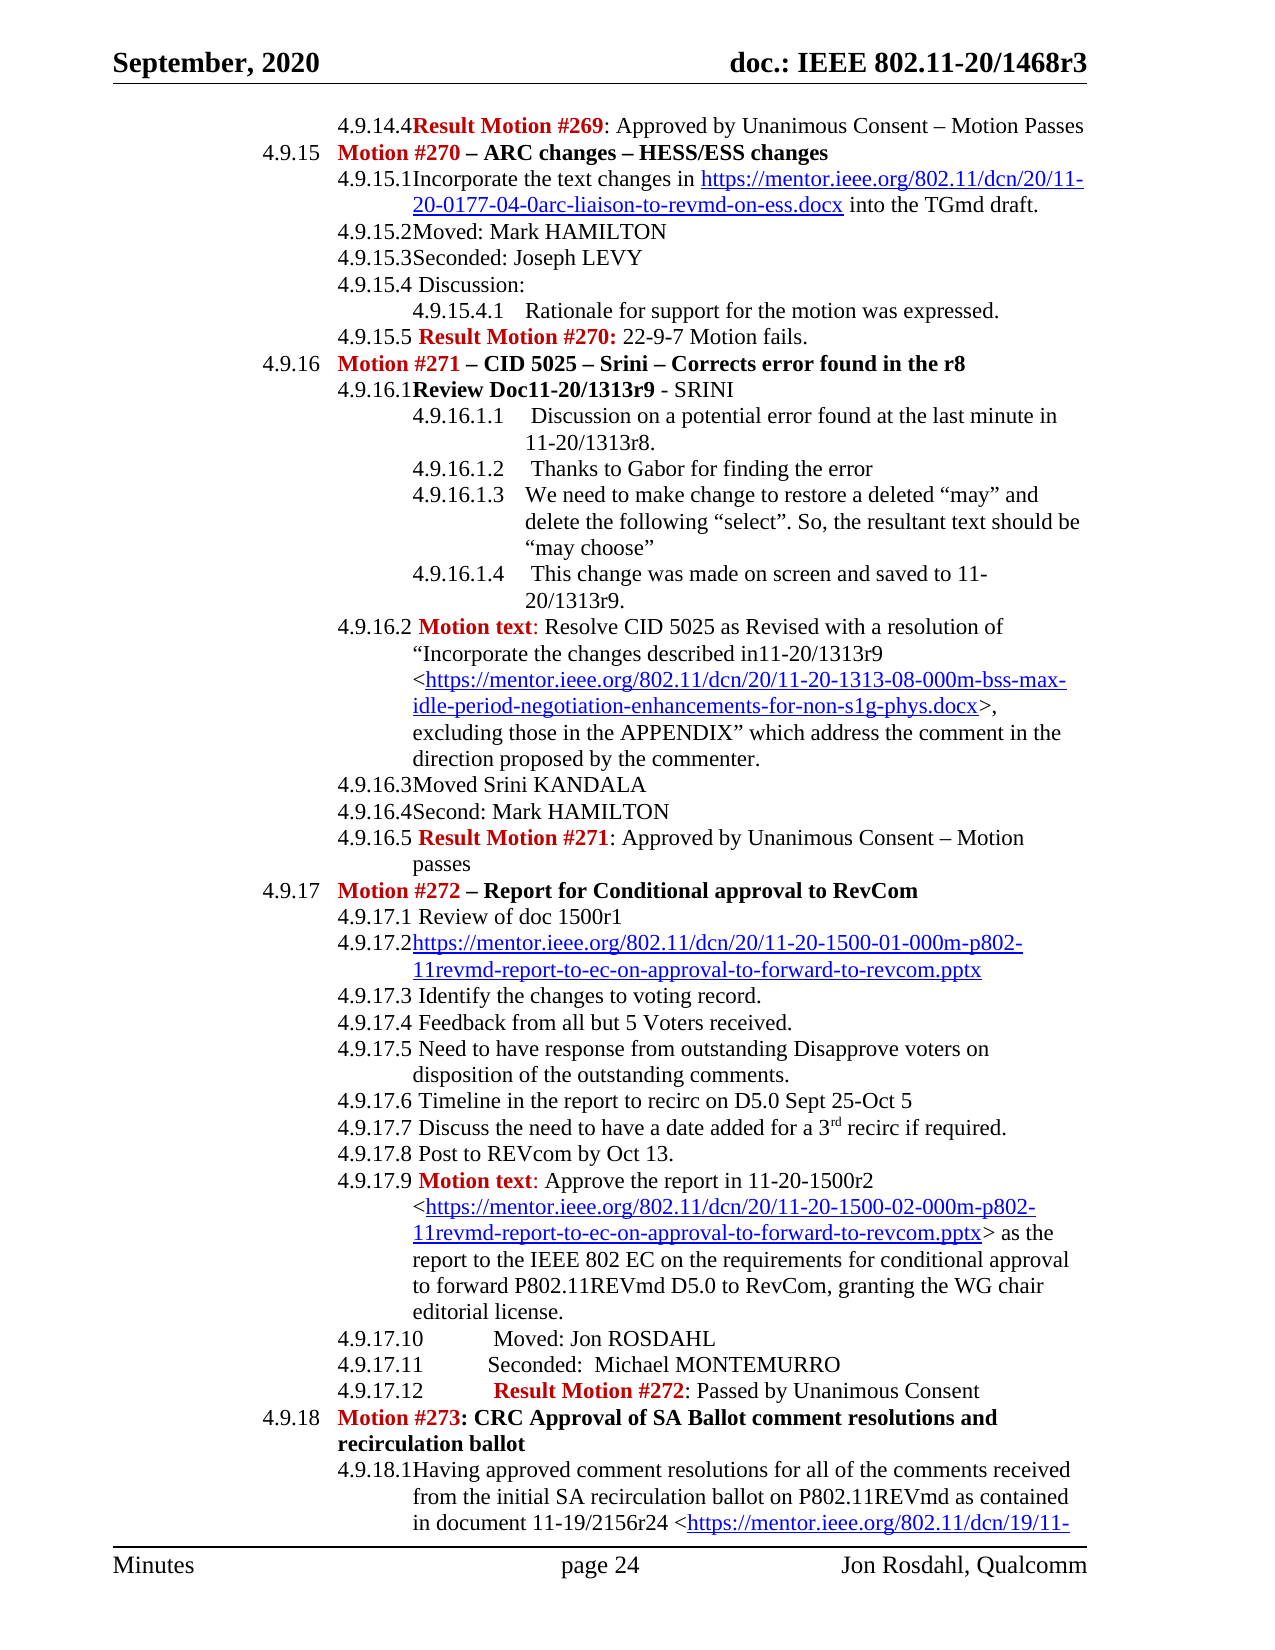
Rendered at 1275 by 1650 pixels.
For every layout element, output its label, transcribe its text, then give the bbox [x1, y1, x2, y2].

list Incorporate the text changes in https://mentor.ieee.org/802.11/dcn/20/11-20-0177-04-0arc-liaison-to-revmd-on-ess.docx into the TGmd draft. [337, 165, 1087, 218]
list This change was made on screen and saved to 11-20/1313r9. [412, 561, 1087, 613]
list Need to have response from outstanding Disapprove voters on disposition of the outstanding comments. [337, 1035, 1087, 1088]
list Moved: Jon ROSDAHL [337, 1325, 1087, 1351]
list Discussion: [337, 271, 1087, 297]
list Motion #272 – Report for Conditional approval to RevCom [262, 877, 1087, 903]
list Motion #273: CRC Approval of SA Ballot comment resolutions and recirculation ballot [262, 1404, 1087, 1457]
list Result Motion #269: Approved by Unanimous Consent – Motion Passes [337, 112, 1087, 139]
list Motion text: Approve the report in 11-20-1500r2 <https://mentor.ieee.org/802.11/dcn/20/11-20-1500-02-000m-p802-11revmd-report-to-ec-on-approval-to-forward-to-revcom.pptx> as the report to the IEEE 802 EC on the requirements for conditional approval to forward P802.11REVmd D5.0 to RevCom, granting the WG chair editorial license. [337, 1167, 1087, 1325]
list https://mentor.ieee.org/802.11/dcn/20/11-20-1500-01-000m-p802-11revmd-report-to-ec-on-approval-to-forward-to-revcom.pptx [337, 929, 1087, 982]
list Review of doc 1500r1 [337, 903, 1087, 929]
list Review Doc11-20/1313r9 - SRINI [337, 376, 1087, 402]
list Seconded: Joseph LEVY [337, 244, 1087, 271]
list Result Motion #272: Passed by Unanimous Consent [337, 1377, 1087, 1404]
list Rationale for support for the motion was expressed. [412, 297, 1087, 323]
list Timeline in the report to recirc on D5.0 Sept 25-Oct 5 [337, 1088, 1087, 1114]
list Moved: Mark HAMILTON [337, 218, 1087, 244]
list Discuss the need to have a date added for a 3rd recirc if required. [337, 1114, 1087, 1140]
list We need to make change to restore a deleted “may” and delete the following “select”. So, the resultant text should be “may choose” [412, 481, 1087, 561]
list Motion #270 – ARC changes – HESS/ESS changes [262, 139, 1087, 165]
list Result Motion #271: Approved by Unanimous Consent – Motion passes [337, 824, 1087, 877]
list Result Motion #270: 22-9-7 Motion fails. [337, 323, 1087, 350]
list Post to REVcom by Oct 13. [337, 1140, 1087, 1167]
list Thanks to Gabor for finding the error [412, 455, 1087, 481]
list Feedback from all but 5 Voters received. [337, 1008, 1087, 1035]
list Discussion on a potential error found at the last minute in 11-20/1313r8. [412, 402, 1087, 455]
list Identify the changes to voting record. [337, 982, 1087, 1008]
list Moved Srini KANDALA [337, 771, 1087, 798]
list Second: Mark HAMILTON [337, 798, 1087, 824]
list Motion text: Resolve CID 5025 as Revised with a resolution of “Incorporate the changes described in11-20/1313r9 <https://mentor.ieee.org/802.11/dcn/20/11-20-1313-08-000m-bss-max-idle-period-negotiation-enhancements-for-non-s1g-phys.docx>, excluding those in the APPENDIX” which address the comment in the direction proposed by the commenter. [337, 613, 1087, 771]
list Motion #271 – CID 5025 – Srini – Corrects error found in the r8 [262, 350, 1087, 376]
list Seconded: Michael MONTEMURRO [337, 1351, 1087, 1377]
